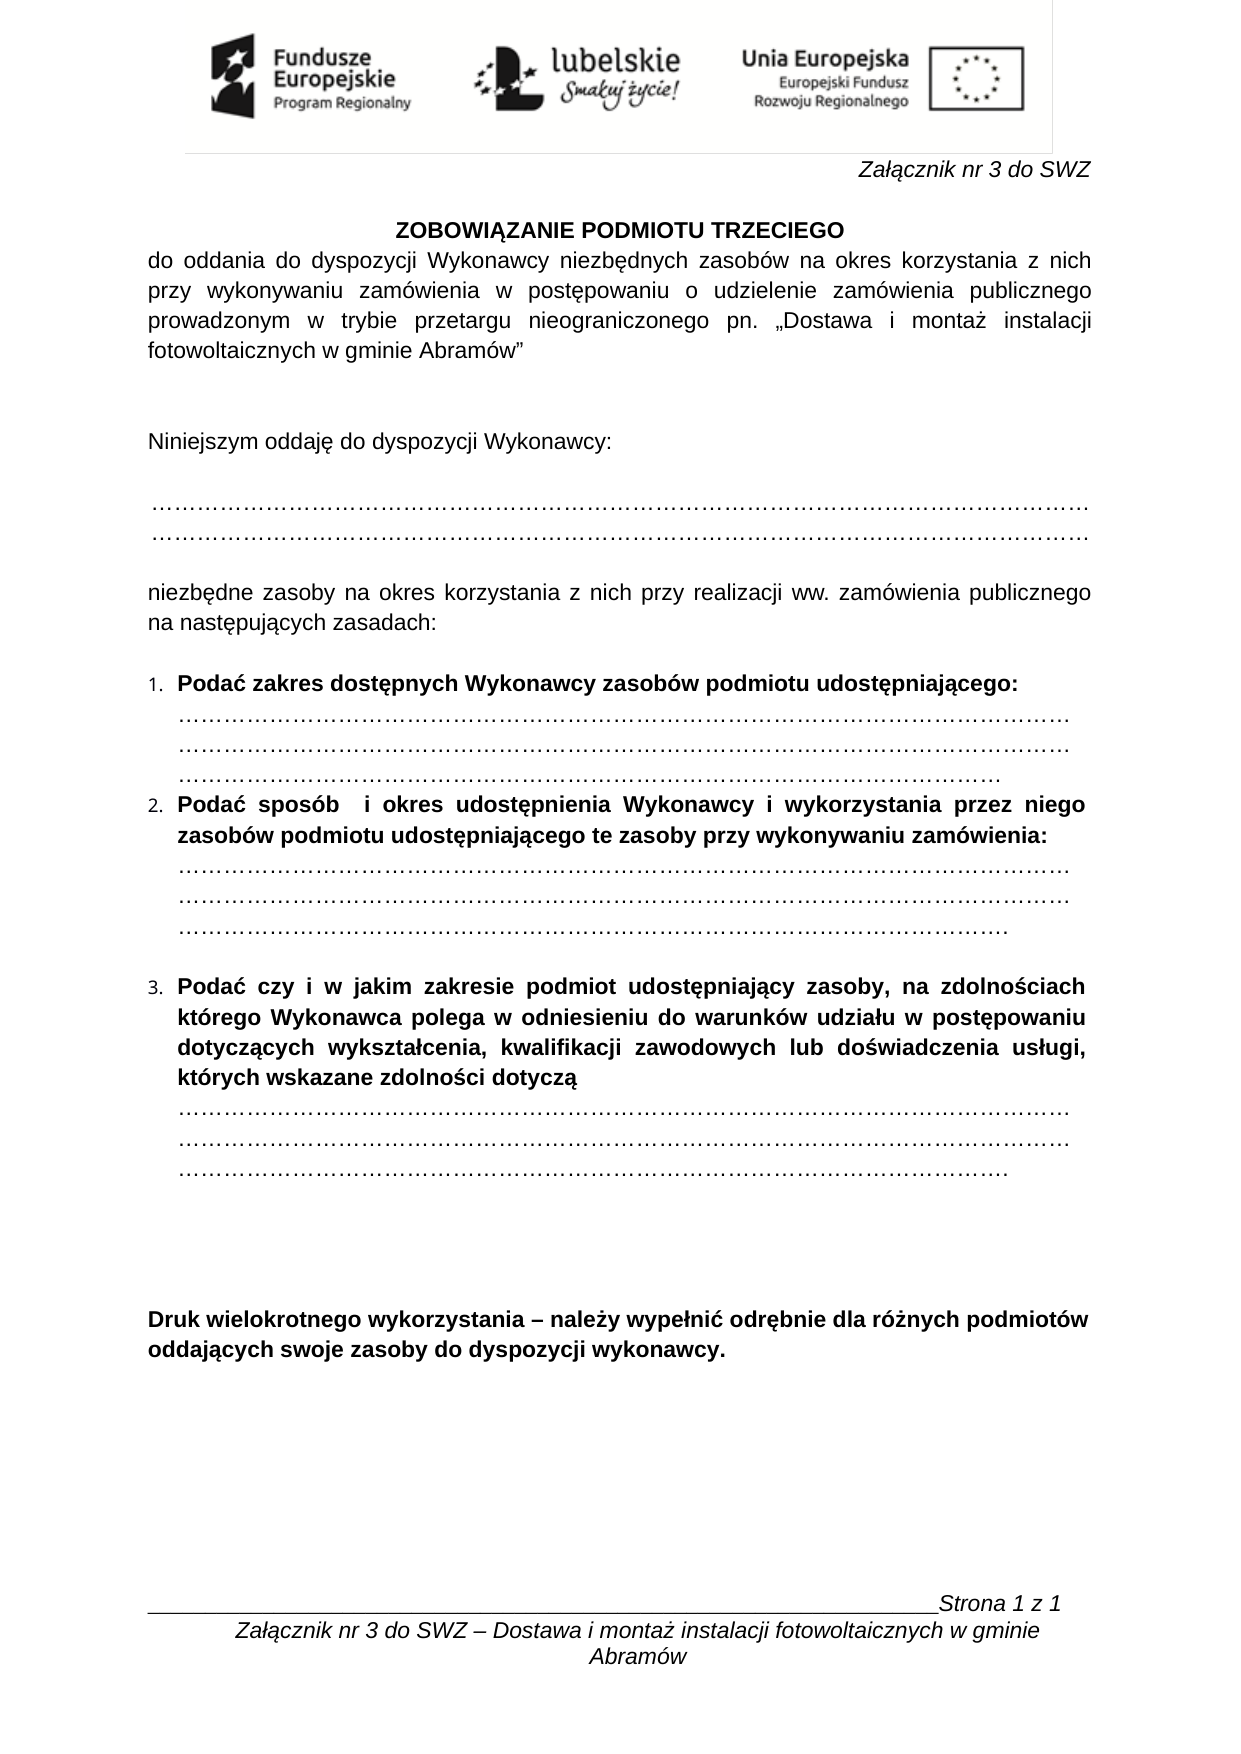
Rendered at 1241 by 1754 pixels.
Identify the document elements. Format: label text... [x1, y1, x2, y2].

text ……………………………………………………………………………………………………………………………………………………………………………………………………………………………………………………………………………………………………………… [177, 701, 1087, 787]
text ………………………………………………………………………………………………………………………………………………………………………………………………………………………………………………………………………………………………………………. [177, 852, 1093, 939]
list Podać zakres dostępnych Wykonawcy zasobów podmiotu udostępniającego: [148, 670, 1087, 697]
text do oddania do dyspozycji Wykonawcy niezbędnych zasobów na okres korzystania z nich przy wykonywaniu zamówienia w postępowaniu o udzielenie zamówienia publicznego prowadzonym w trybie przetargu nieograniczonego pn. „Dostawa i montaż instalacji fotowoltaicznych w gminie Abramów” [148, 247, 1093, 364]
picture [185, 0, 1056, 157]
text Druk wielokrotnego wykorzystania – należy wypełnić odrębnie dla różnych podmiotów oddających swoje zasoby do dyspozycji wykonawcy. [148, 1306, 1093, 1362]
list Podać sposób i okres udostępnienia Wykonawcy i wykorzystania przez niego zasobów podmiotu udostępniającego te zasoby przy wykonywaniu zamówienia: [148, 791, 1087, 848]
text Niniejszym oddaję do dyspozycji Wykonawcy: [148, 428, 1093, 454]
text ………………………………………………………………………………………………………………………………………………………………………………………………………………………………………………………………………………………………………………. [177, 1094, 1087, 1181]
text ZOBOWIĄZANIE PODMIOTU TRZECIEGO [148, 217, 1093, 243]
text Załącznik nr 3 do SWZ [738, 156, 1093, 183]
list Podać czy i w jakim zakresie podmiot udostępniający zasoby, na zdolnościach którego Wykonawca polega w odniesieniu do warunków udziału w postępowaniu dotyczących wykształcenia, kwalifikacji zawodowych lub doświadczenia usługi, których wskazane zdolności dotyczą [148, 973, 1087, 1091]
text ………………………………………………………………………………………………………………………………………………………………………………………………………………………… [148, 488, 1093, 545]
text niezbędne zasoby na okres korzystania z nich przy realizacji ww. zamówienia publicznego na następujących zasadach: [148, 579, 1093, 636]
